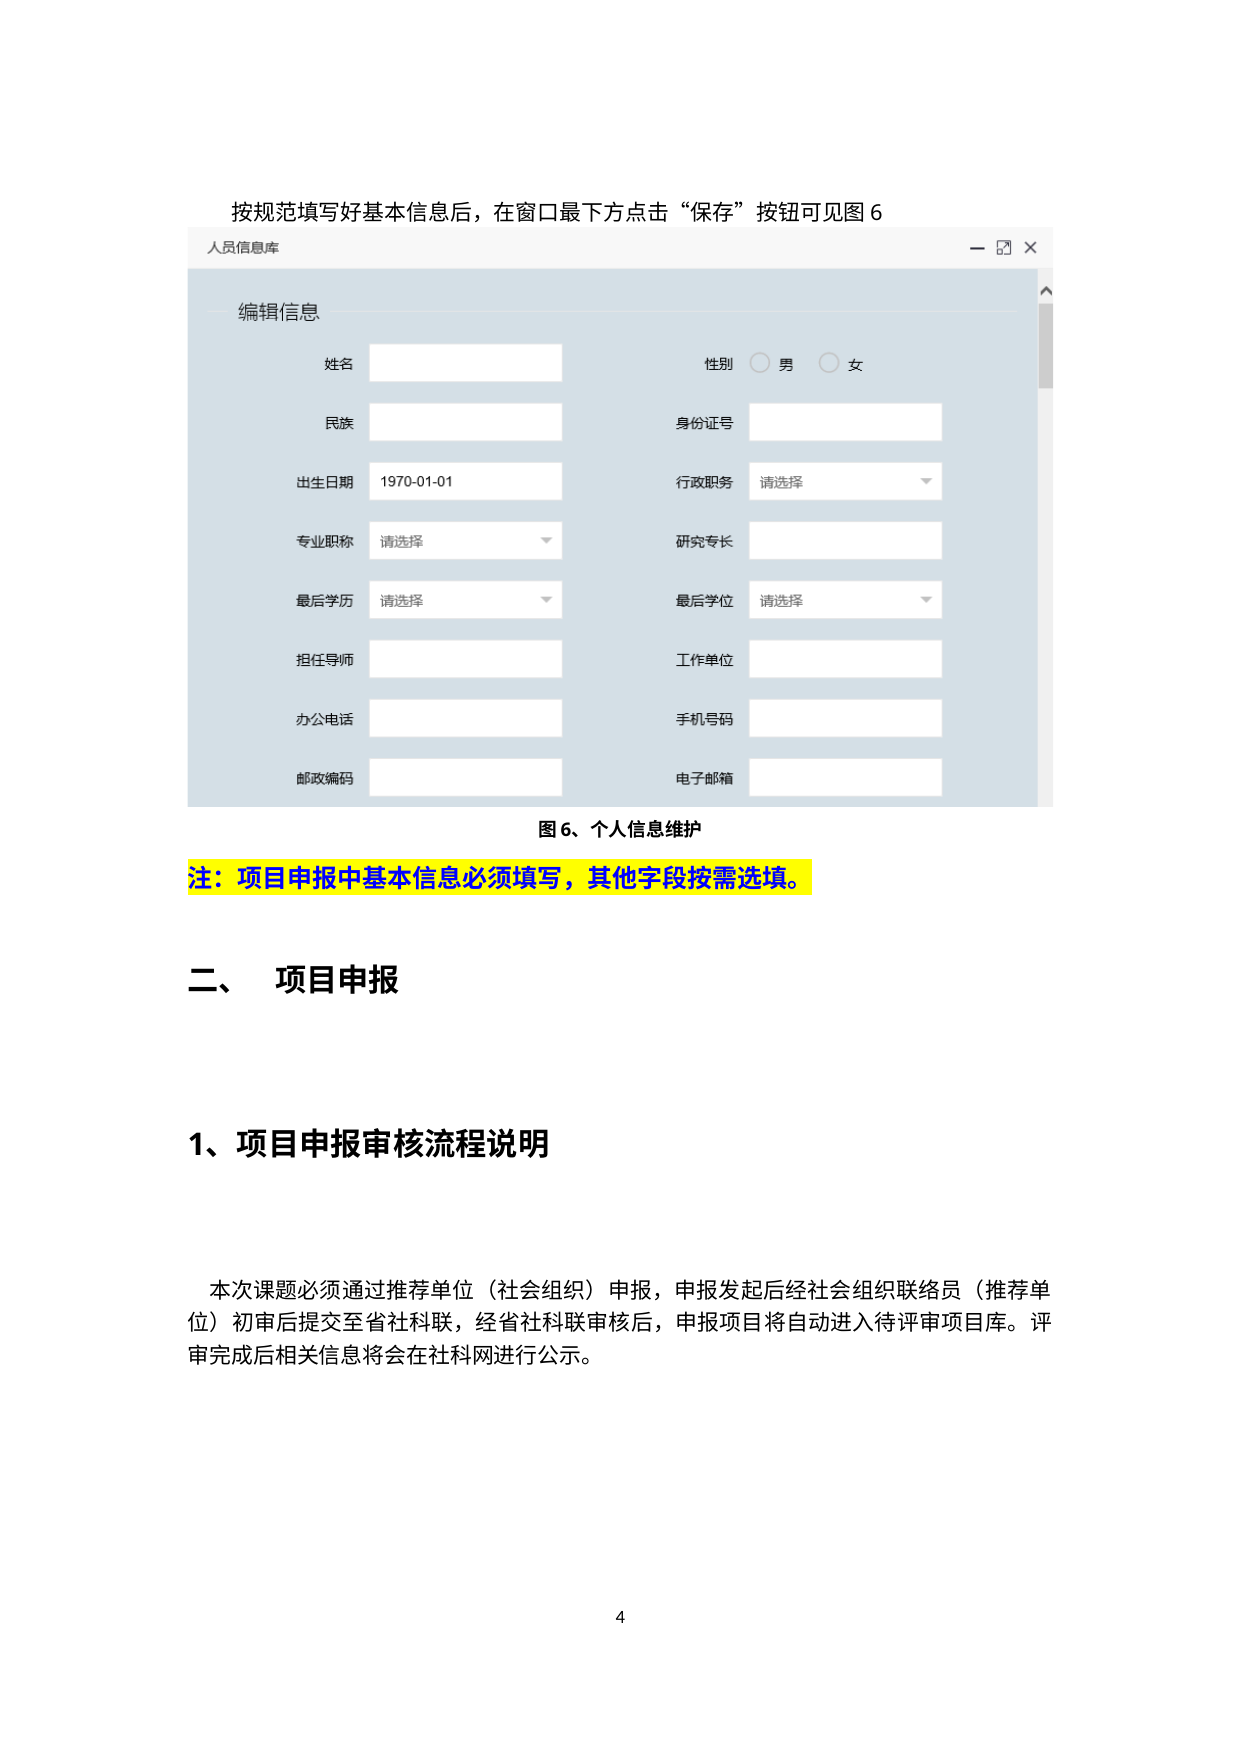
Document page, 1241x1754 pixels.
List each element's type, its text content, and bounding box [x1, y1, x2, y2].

text 按规范填写好基本信息后，在窗口最下方点击“保存”按钮可见图6 [187, 194, 1053, 227]
text 图6、个人信息维护 [187, 812, 1053, 844]
subtitle 项目申报审核流程说明 [187, 1109, 1053, 1174]
text 本次课题必须通过推荐单位（社会组织）申报，申报发起后经社会组织联络员（推荐单位）初审后提交至省社科联，经省社科联审核后，申报项目将自动进入待评审项目库。评审完成后相关信息将会在社科网进行公示。 [187, 1272, 1053, 1370]
text 注：项目申报中基本信息必须填写，其他字段按需选填。 [187, 844, 1053, 909]
subtitle 项目申报 [187, 945, 1053, 1010]
picture [187, 227, 1054, 807]
